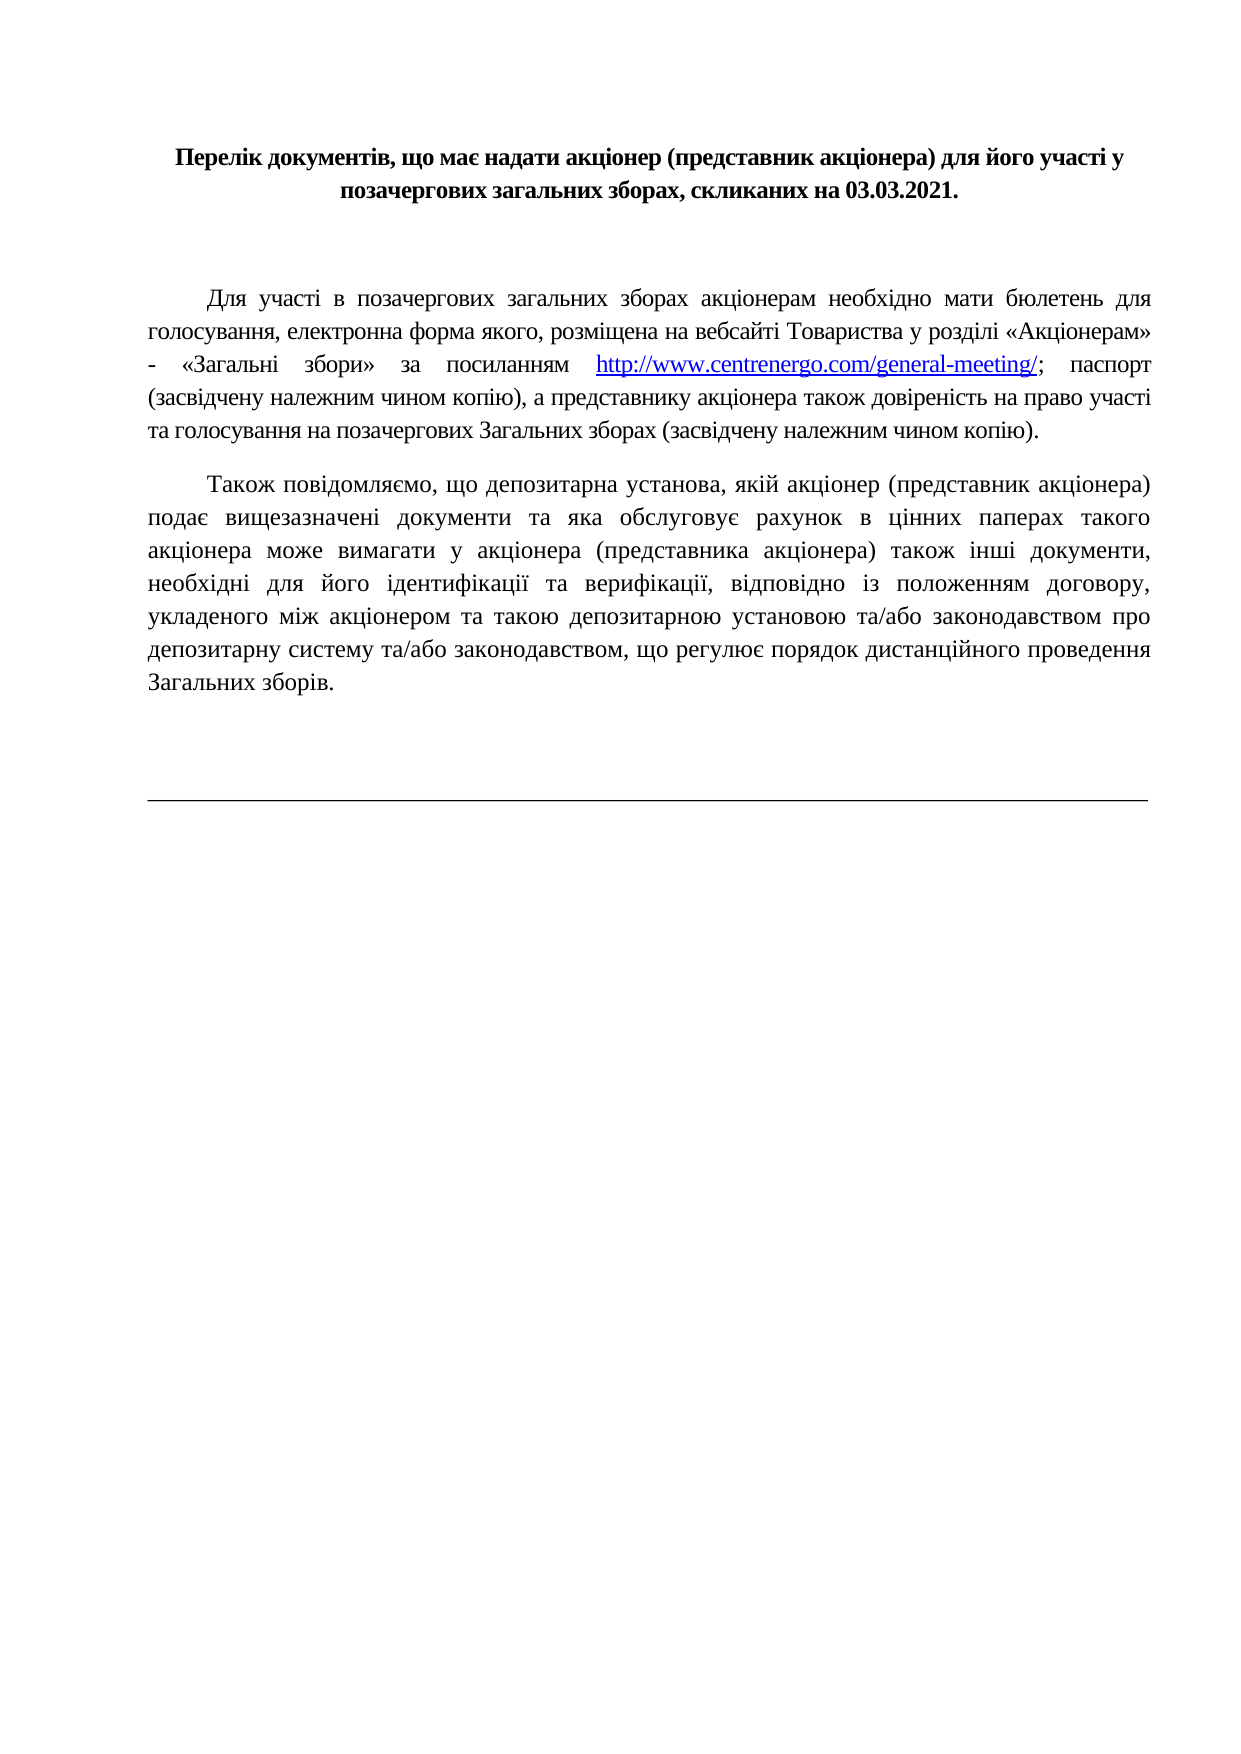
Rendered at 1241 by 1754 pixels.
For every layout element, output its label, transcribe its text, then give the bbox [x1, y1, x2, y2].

text ________________________________________________________________________________ [148, 775, 1152, 804]
text Для участі в позачергових загальних зборах акціонерам необхідно мати бюлетень для голосування, електронна форма якого, розміщена на вебсайті Товариства у розділі «Акціонерам» - «Загальні збори» за посиланням http://www.centrenergo.com/general-meeting/; паспорт (засвідчену належним чином копію), а представнику акціонера також довіреність на право участі та голосування на позачергових Загальних зборах (засвідчену належним чином копію). [148, 283, 1152, 444]
text Також повідомляємо, що депозитарна установа, якій акціонер (представник акціонера) подає вищезазначені документи та яка обслуговує рахунок в цінних паперах такого акціонера може вимагати у акціонера (представника акціонера) також інші документи, необхідні для його ідентифікації та верифікації, відповідно із положенням договору, укладеного між акціонером та такою депозитарною установою та/або законодавством про депозитарну систему та/або законодавством, що регулює порядок дистанційного проведення Загальних зборів. [148, 469, 1152, 696]
text Перелік документів, що має надати акціонер (представник акціонера) для його участі у позачергових загальних зборах, скликаних на 03.03.2021. [148, 142, 1152, 204]
